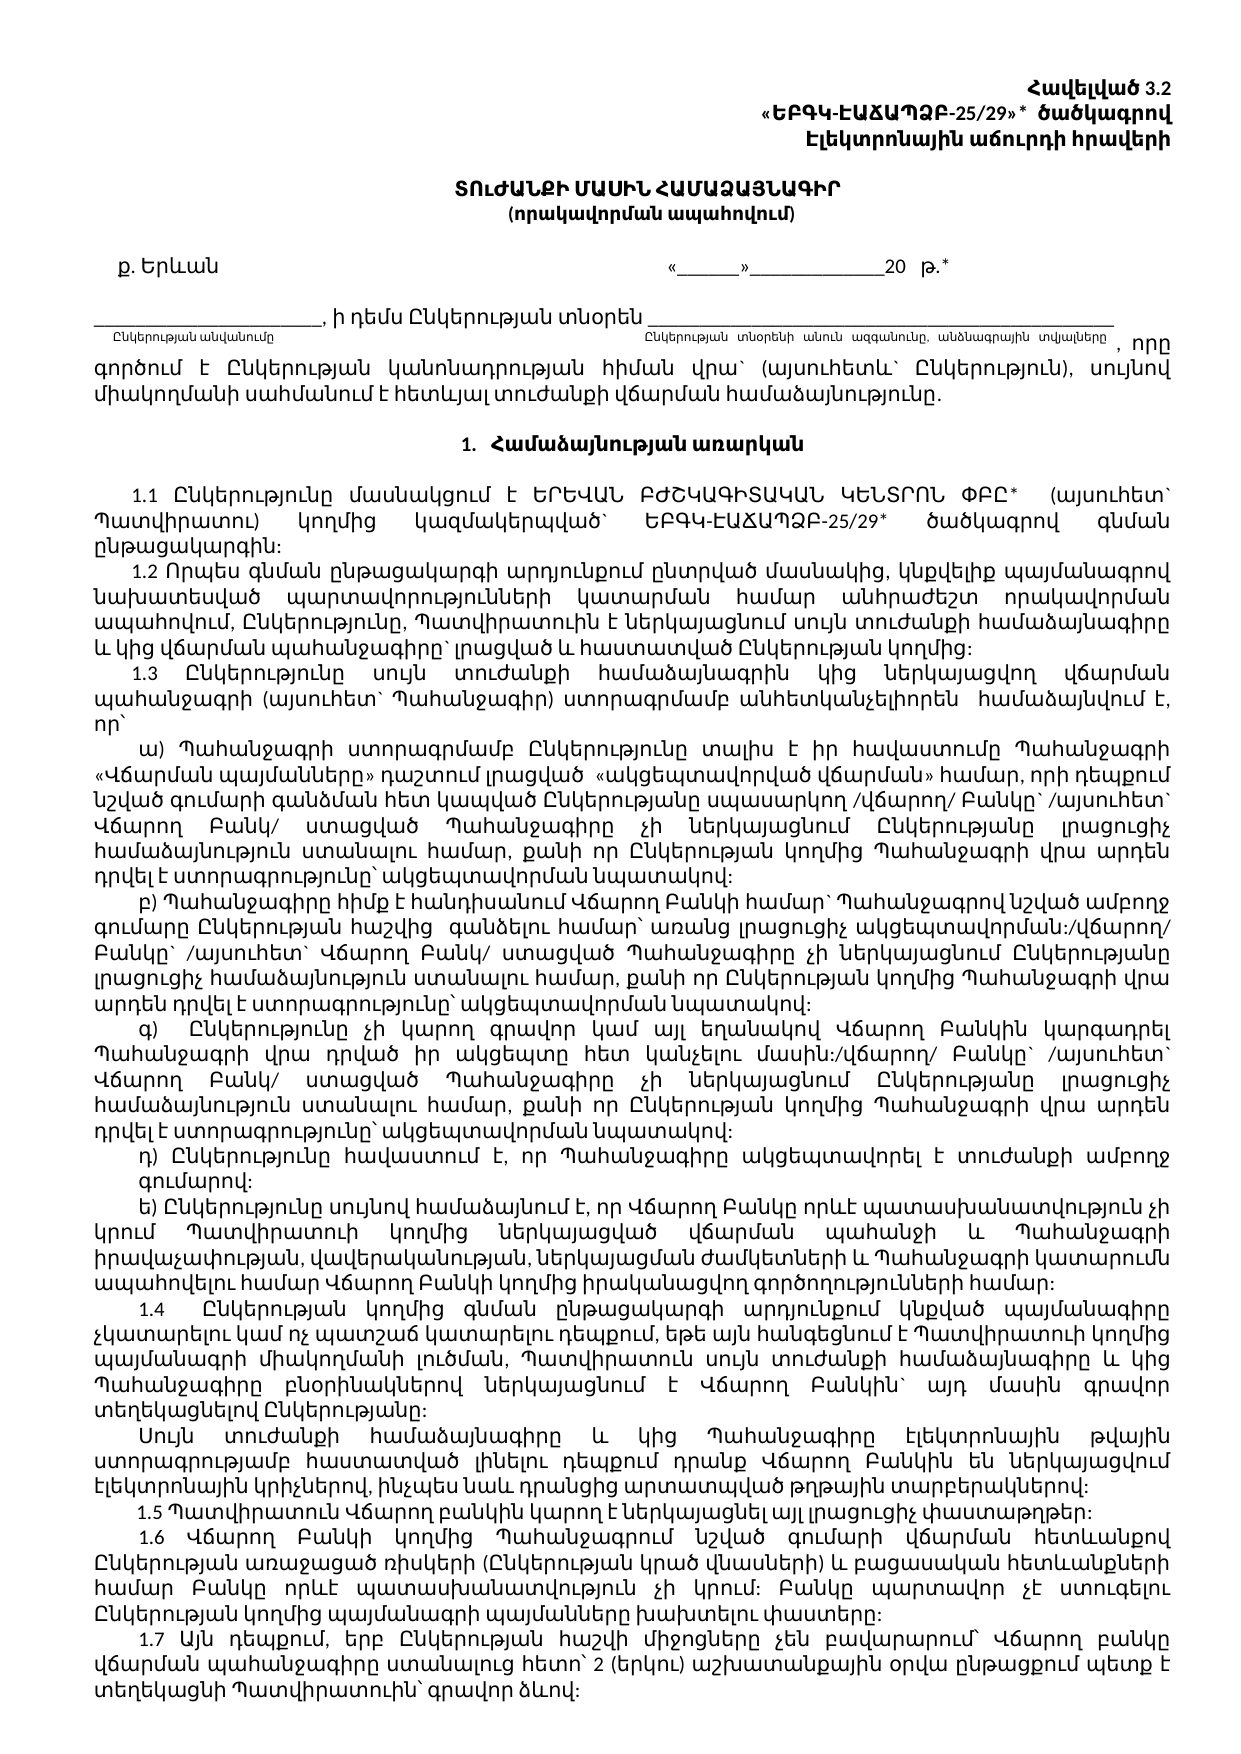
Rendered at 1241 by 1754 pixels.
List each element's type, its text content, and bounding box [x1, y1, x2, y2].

text դ) Ընկերությունը հավաստում է, որ Պահանջագիրը ակցեպտավորել է տուժանքի ամբողջ գումարով: [138, 1143, 1171, 1194]
text ՏՈւԺԱՆՔԻ ՄԱՍԻՆ ՀԱՄԱՁԱՅՆԱԳԻՐ [94, 177, 1171, 202]
text բ) Պահանջագիրը հիմք է հանդիսանում Վճարող Բանկի համար` Պահանջագրով նշված ամբողջ գումարը Ընկերության հաշվից գանձելու համար՝ առանց լրացուցիչ ակցեպտավորման:/վճարող/ Բանկը` /այսուհետ` Վճարող Բանկ/ ստացված Պահանջագիրը չի ներկայացնում Ընկերությանը լրացուցիչ համաձայնություն ստանալու համար, քանի որ Ընկերության կողմից Պահանջագրի վրա արդեն դրվել է ստորագրությունը՝ ակցեպտավորման նպատակով: [94, 889, 1171, 1016]
text ______________________, ի դեմս Ընկերության տնօրեն _____________________________________________ [94, 304, 1171, 330]
text Ընկերության անվանումը Ընկերության տնօրենի անուն ազգանունը, անձնագրային տվյալները , որը գործում է Ընկերության կանոնադրության հիման վրա` (այսուհետև` Ընկերություն), սույնով միակողմանի սահմանում է հետևյալ տուժանքի վճարման համաձայնությունը. [94, 330, 1171, 406]
text Հավելված 3.2 [94, 75, 1171, 100]
text գ) Ընկերությունը չի կարող գրավոր կամ այլ եղանակով Վճարող Բանկին կարգադրել Պահանջագրի վրա դրված իր ակցեպտը հետ կանչելու մասին:/վճարող/ Բանկը` /այսուհետ` Վճարող Բանկ/ ստացված Պահանջագիրը չի ներկայացնում Ընկերությանը լրացուցիչ համաձայնություն ստանալու համար, քանի որ Ընկերության կողմից Պահանջագրի վրա արդեն դրվել է ստորագրությունը՝ ակցեպտավորման նպատակով: [94, 1016, 1171, 1143]
text Էլեկտրոնային աճուրդի հրավերի [94, 126, 1171, 151]
text 1.4 Ընկերության կողմից գնման ընթացակարգի արդյունքում կնքված պայմանագիրը չկատարելու կամ ոչ պատշաճ կատարելու դեպքում, եթե այն հանգեցնում է Պատվիրատուի կողմից պայմանագրի միակողմանի լուծման, Պատվիրատուն սույն տուժանքի համաձայնագիրը և կից Պահանջագիրը բնօրինակներով ներկայացնում է Վճարող Բանկին` այդ մասին գրավոր տեղեկացնելով Ընկերությանը: [94, 1296, 1171, 1423]
text ա) Պահանջագրի ստորագրմամբ Ընկերությունը տալիս է իր հավաստումը Պահանջագրի «Վճարման պայմանները» դաշտում լրացված «ակցեպտավորված վճարման» համար, որի դեպքում նշված գումարի գանձման հետ կապված Ընկերությանը սպասարկող /վճարող/ Բանկը` /այսուհետ` Վճարող Բանկ/ ստացված Պահանջագիրը չի ներկայացնում Ընկերությանը լրացուցիչ համաձայնություն ստանալու համար, քանի որ Ընկերության կողմից Պահանջագրի վրա արդեն դրվել է ստորագրությունը՝ ակցեպտավորման նպատակով: [94, 737, 1171, 889]
text 1.7 Այն դեպքում, երբ Ընկերության հաշվի միջոցները չեն բավարարում՝ Վճարող բանկը վճարման պահանջագիրը ստանալուց հետո՝ 2 (երկու) աշխատանքային օրվա ընթացքում պետք է տեղեկացնի Պատվիրատուին՝ գրավոր ձևով: [94, 1626, 1171, 1702]
text 1.1 Ընկերությունը մասնակցում է ԵՐԵՎԱՆ ԲԺՇԿԱԳԻՏԱԿԱՆ ԿԵՆՏՐՈՆ ՓԲԸ* (այսուհետ` Պատվիրատու) կողմից կազմակերպված` ԵԲԳԿ-ԷԱՃԱՊՁԲ-25/29* ծածկագրով գնման ընթացակարգին: [94, 482, 1171, 559]
text 1.5 Պատվիրատուն Վճարող բանկին կարող է ներկայացնել այլ լրացուցիչ փաստաթղթեր: [94, 1499, 1171, 1524]
text «ԵԲԳԿ-ԷԱՃԱՊՁԲ-25/29»* ծածկագրով [94, 100, 1171, 126]
text (որակավորման ապահովում) [94, 202, 1171, 225]
text Սույն տուժանքի համաձայնագիրը և կից Պահանջագիրը էլեկտրոնային թվային ստորագրությամբ հաստատված լինելու դեպքում դրանք Վճարող Բանկին են ներկայացվում էլեկտրոնային կրիչներով, ինչպես նաև դրանցից արտատպված թղթային տարբերակներով: [94, 1423, 1171, 1499]
text 1.2 Որպես գնման ընթացակարգի արդյունքում ընտրված մասնակից, կնքվելիք պայմանագրով նախատեսված պարտավորությունների կատարման համար անհրաժեշտ որակավորման ապահովում, Ընկերությունը, Պատվիրատուին է ներկայացնում սույն տուժանքի համաձայնագիրը և կից վճարման պահանջագիրը` լրացված և հաստատված Ընկերության կողմից: [94, 559, 1171, 660]
text 1. Համաձայնության առարկան [94, 432, 1171, 457]
text 1.3 Ընկերությունը սույն տուժանքի համաձայնագրին կից ներկայացվող վճարման պահանջագրի (այսուհետ` Պահանջագիր) ստորագրմամբ անհետկանչելիորեն համաձայնվում է, որ՝ [94, 660, 1171, 737]
text ք. Երևան «______»_____________20 թ.* [94, 254, 1171, 279]
text 1.6 Վճարող Բանկի կողմից Պահանջագրում նշված գումարի վճարման հետևանքով Ընկերության առաջացած ռիսկերի (Ընկերության կրած վնասների) և բացասական հետևանքների համար Բանկը որևէ պատասխանատվություն չի կրում: Բանկը պարտավոր չէ ստուգելու Ընկերության կողմից պայմանագրի պայմանները խախտելու փաստերը: [94, 1524, 1171, 1626]
text ե) Ընկերությունը սույնով համաձայնում է, որ Վճարող Բանկը որևէ պատասխանատվություն չի կրում Պատվիրատուի կողմից ներկայացված վճարման պահանջի և Պահանջագրի իրավաչափության, վավերականության, ներկայացման ժամկետների և Պահանջագրի կատարումն ապահովելու համար Վճարող Բանկի կողմից իրականացվող գործողությունների համար: [94, 1194, 1171, 1296]
